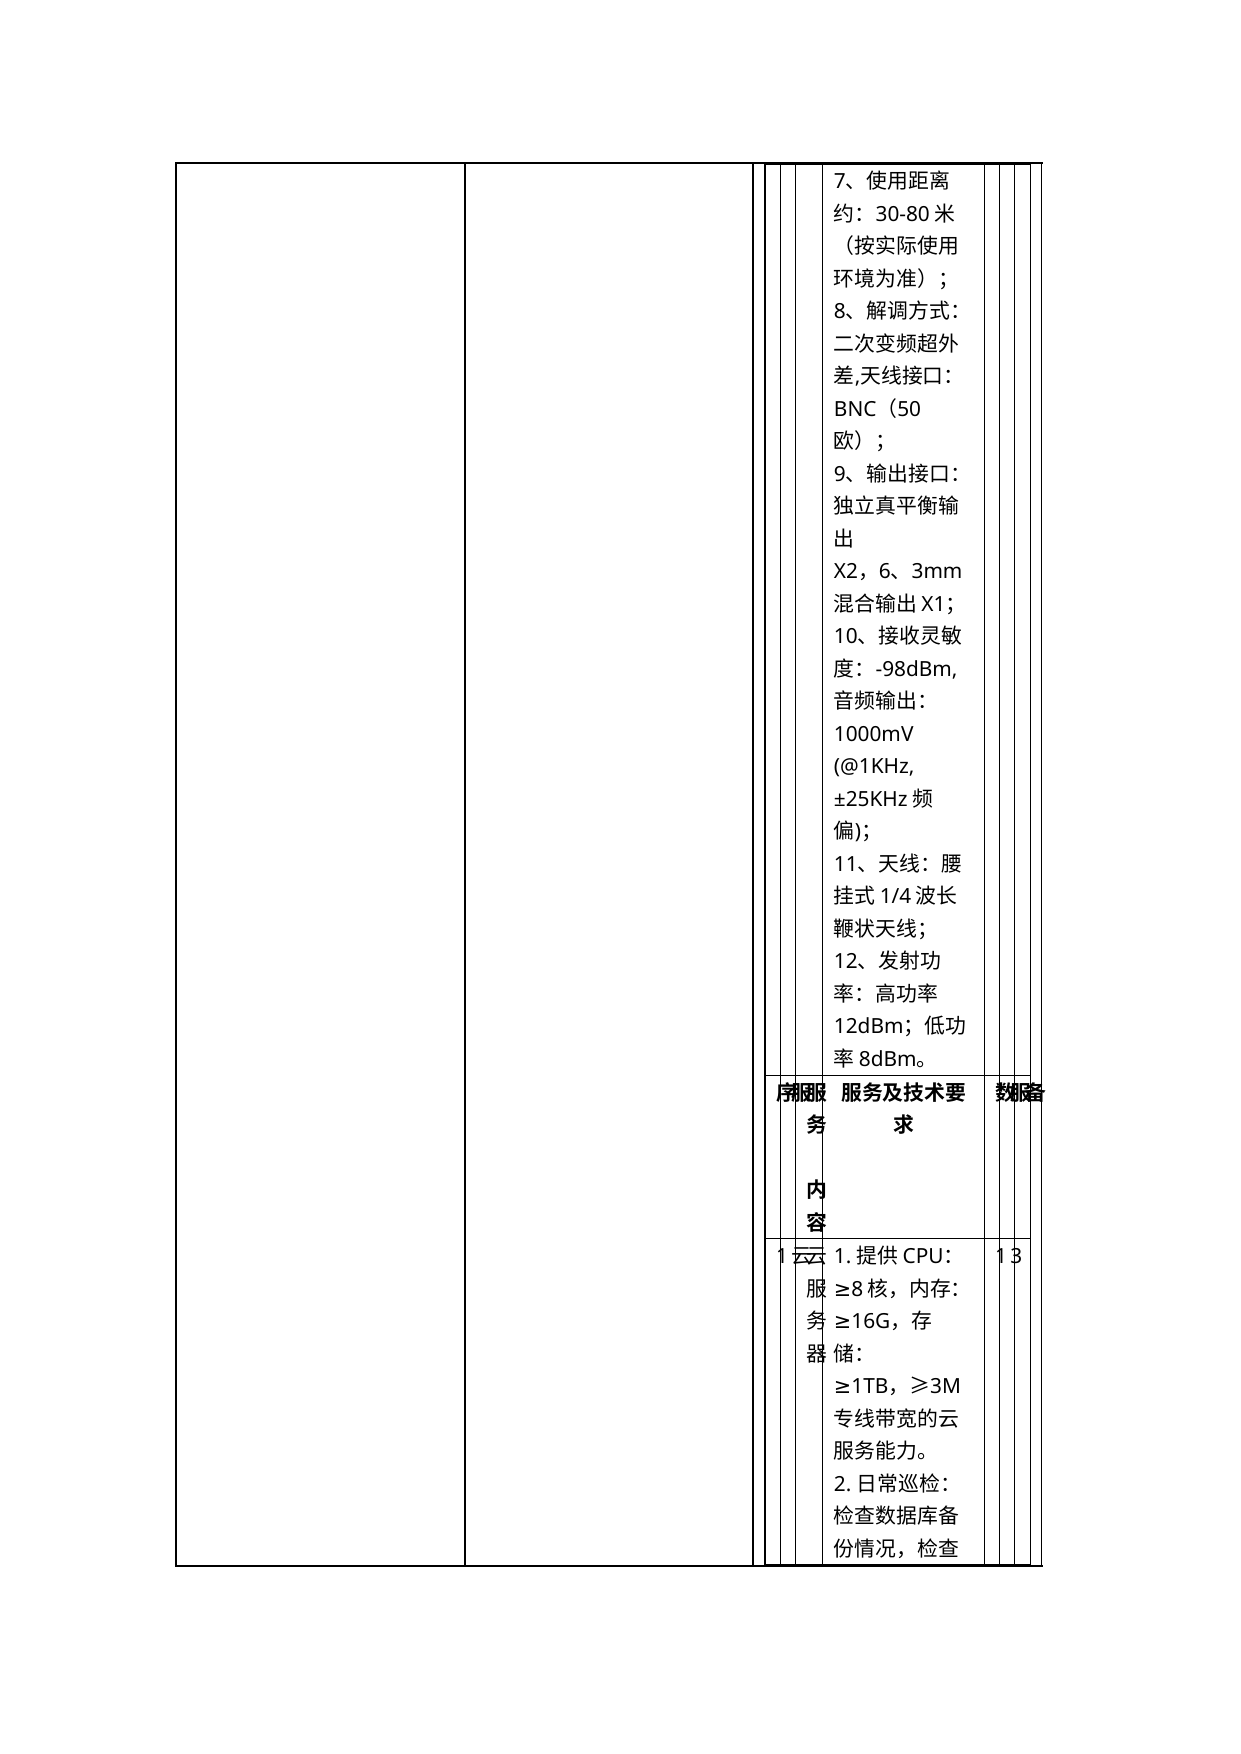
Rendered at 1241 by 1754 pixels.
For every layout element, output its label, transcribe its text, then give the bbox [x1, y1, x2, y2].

table_cell [810, 1185, 815, 1193]
table_cell [1000, 165, 1014, 1075]
table_cell [1015, 1239, 1030, 1564]
table_cell [754, 164, 764, 1565]
table_cell [796, 1239, 822, 1247]
table_cell [766, 1239, 780, 1564]
table_cell [1031, 1101, 1041, 1565]
table_cell [796, 1249, 822, 1253]
table_cell [781, 1095, 795, 1238]
table_cell [823, 1076, 984, 1238]
table_cell [1000, 1076, 1014, 1089]
table_cell [1000, 1090, 1014, 1238]
table_cell [985, 1239, 999, 1564]
table_cell [796, 165, 822, 1075]
table_cell [1015, 1076, 1030, 1238]
table_cell [177, 164, 464, 1565]
table_cell [766, 1076, 780, 1238]
table_cell [781, 1076, 795, 1084]
table_cell [796, 1076, 822, 1238]
table_cell [781, 1087, 793, 1093]
table_cell [811, 1255, 822, 1262]
table_cell [781, 165, 795, 1075]
table_cell [1031, 164, 1041, 1084]
table_cell [985, 1076, 999, 1238]
table_cell [1000, 1239, 1014, 1564]
table_cell 1 [466, 164, 752, 1565]
table_cell [781, 1239, 795, 1564]
table_cell [823, 165, 984, 1075]
table_cell [796, 1255, 813, 1262]
table_cell [796, 1263, 822, 1564]
table_cell [766, 165, 780, 1075]
table_cell [985, 165, 999, 1075]
table_cell [1015, 165, 1030, 1075]
table_cell [823, 1239, 984, 1564]
